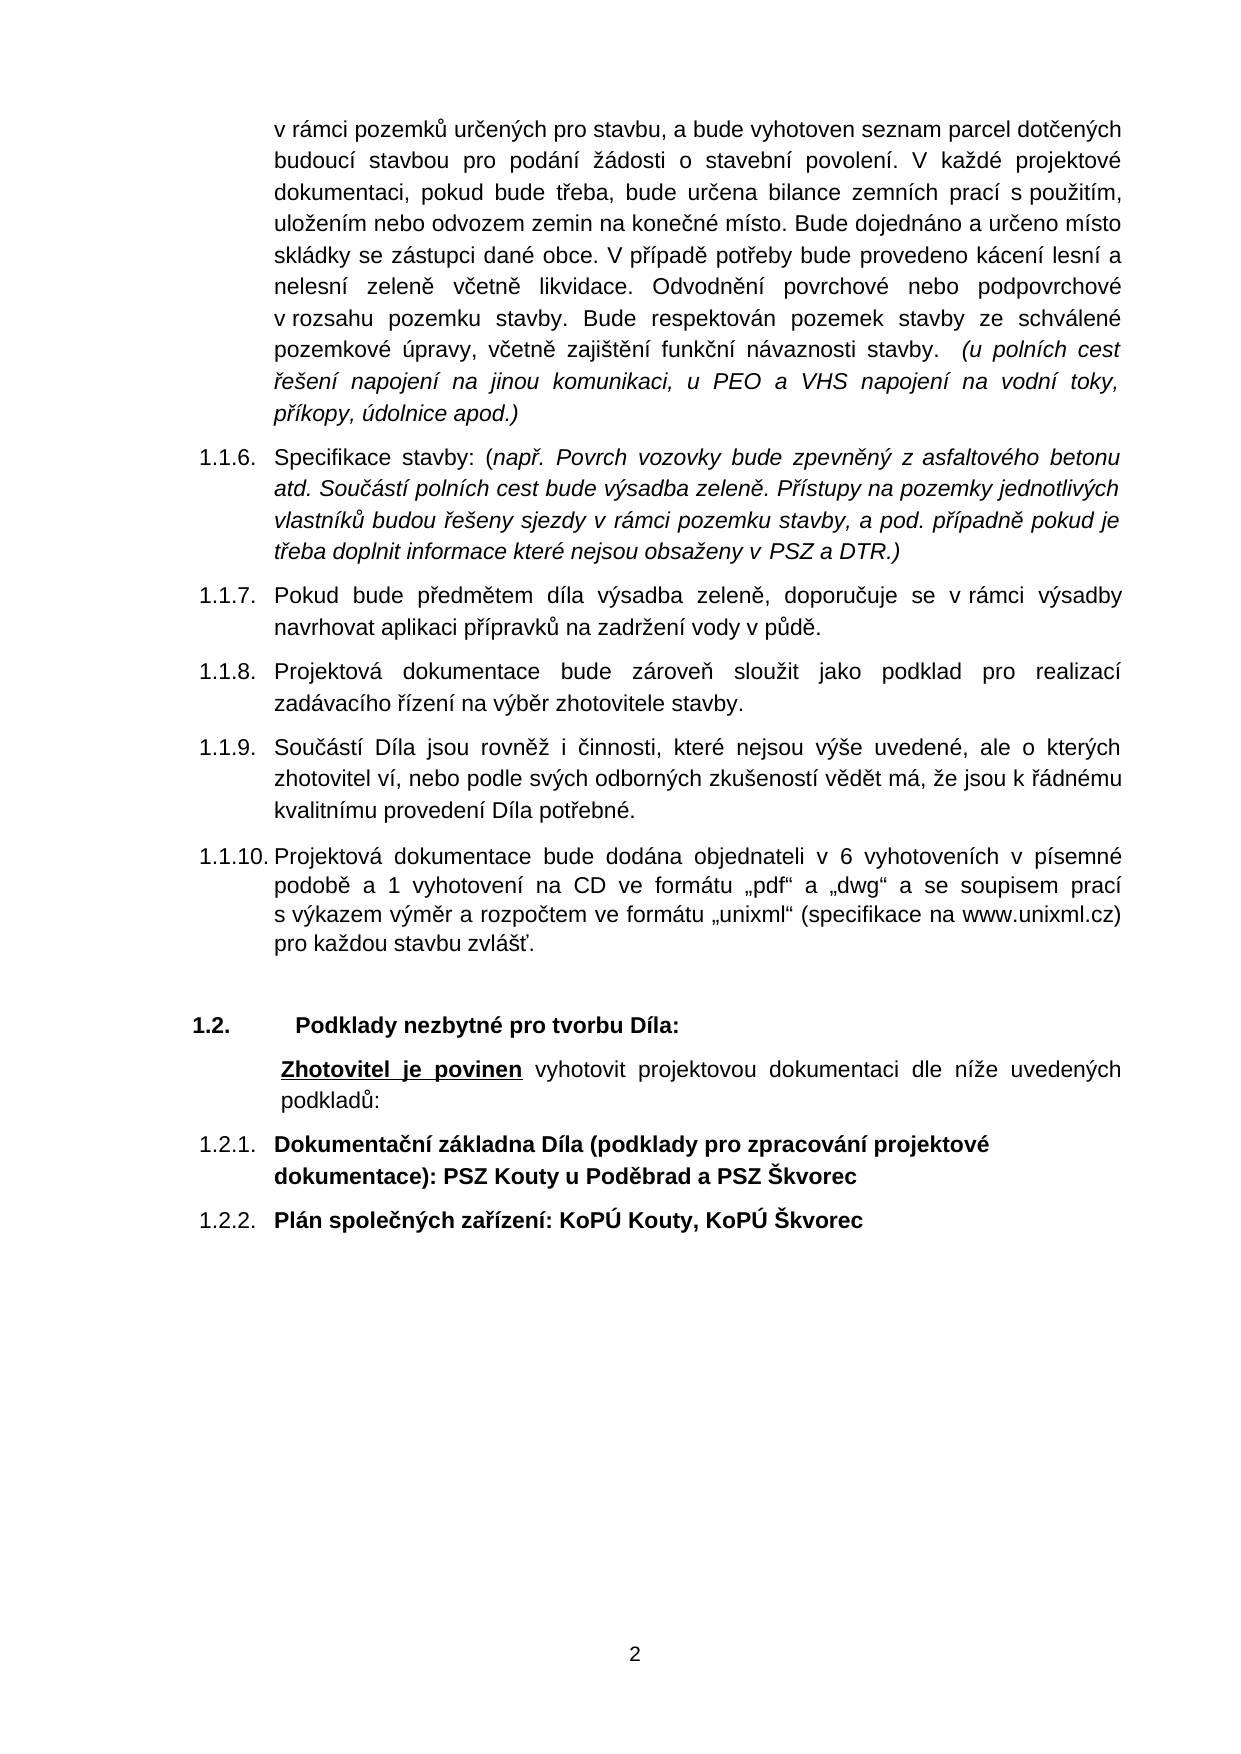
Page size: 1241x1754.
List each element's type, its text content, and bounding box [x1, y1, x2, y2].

list Projektová dokumentace bude zároveň sloužit jako podklad pro realizací zadávacího řízení na výběr zhotovitele stavby. [199, 658, 1122, 716]
list Specifikace stavby: (např. Povrch vozovky bude zpevněný z asfaltového betonu atd. Součástí polních cest bude výsadba zeleně. Přístupy na pozemky jednotlivých vlastníků budou řešeny sjezdy v rámci pozemku stavby, a pod. případně pokud je třeba doplnit informace které nejsou obsaženy v PSZ a DTR.) [199, 444, 1122, 565]
list Podklady nezbytné pro tvorbu Díla: [192, 1012, 1122, 1038]
list Plán společných zařízení: KoPÚ Kouty, KoPÚ Škvorec [199, 1207, 1122, 1233]
list Projektová dokumentace bude dodána objednateli v 6 vyhotoveních v písemné podobě a 1 vyhotovení na CD ve formátu „pdf“ a „dwg“ a se soupisem prací s výkazem výměr a rozpočtem ve formátu „unixml“ (specifikace na www.unixml.cz) pro každou stavbu zvlášť. [199, 841, 1122, 957]
list Součástí Díla jsou rovněž i činnosti, které nejsou výše uvedené, ale o kterých zhotovitel ví, nebo podle svých odborných zkušeností vědět má, že jsou k řádnému kvalitnímu provedení Díla potřebné. [199, 734, 1122, 823]
list Zhotovitel je povinen vyhotovit projektovou dokumentaci dle níže uvedených podkladů: [281, 1056, 1122, 1114]
list Dokumentační základna Díla (podklady pro zpracování projektové dokumentace): PSZ Kouty u Poděbrad a PSZ Škvorec [199, 1131, 1122, 1189]
list Pokud bude předmětem díla výsadba zeleně, doporučuje se v rámci výsadby navrhovat aplikaci přípravků na zadržení vody v půdě. [199, 582, 1122, 640]
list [199, 116, 1122, 426]
